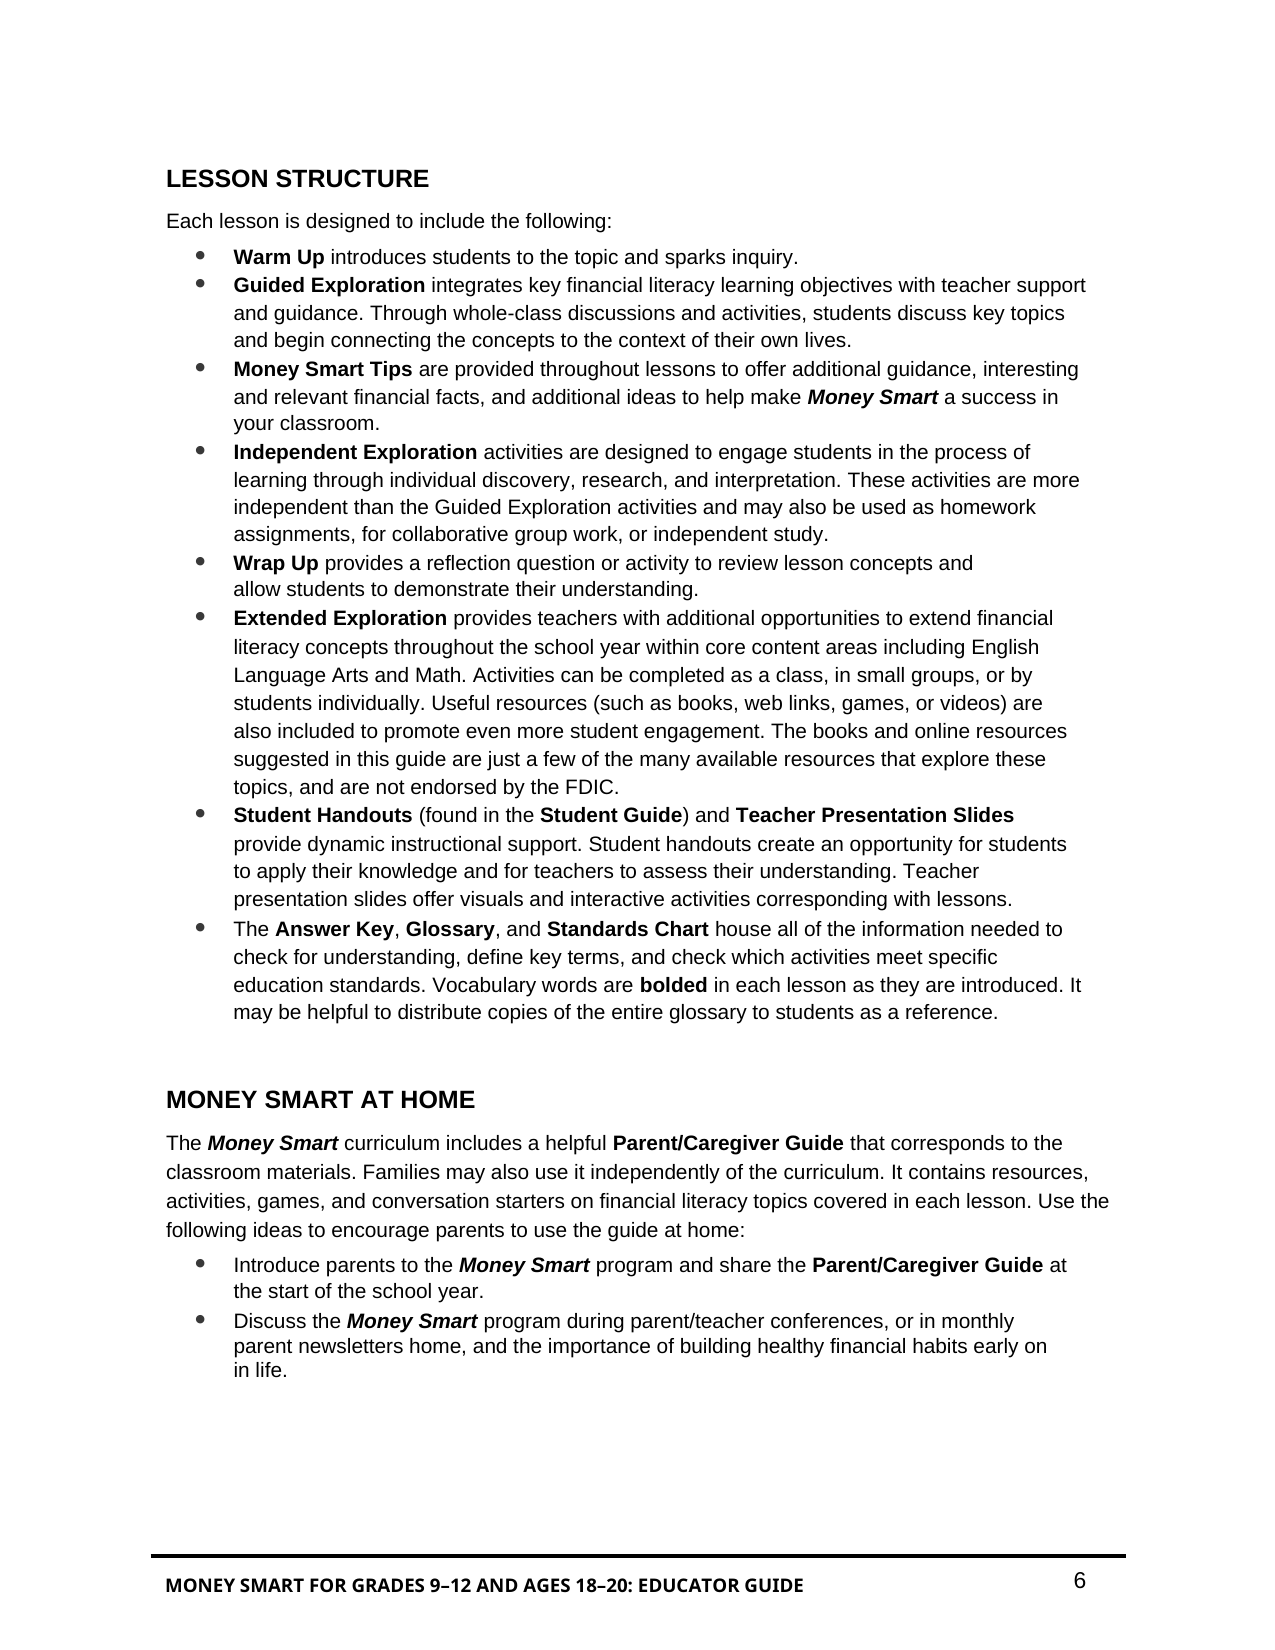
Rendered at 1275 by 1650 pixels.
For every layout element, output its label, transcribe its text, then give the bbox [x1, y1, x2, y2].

subtitle LESSON STRUCTURE [166, 164, 1105, 192]
list Extended Exploration provides teachers with additional opportunities to extend financial literacy concepts throughout the school year within core content areas including English Language Arts and Math. Activities can be completed as a class, in small groups, or by students individually. Useful resources (such as books, web links, games, or videos) are also included to promote even more student engagement. The books and online resources suggested in this guide are just a few of the many available resources that explore these topics, and are not endorsed by the FDIC. [196, 605, 1080, 798]
list Introduce parents to the Money Smart program and share the Parent/Caregiver Guide at the start of the school year. [196, 1253, 1097, 1303]
list Guided Exploration integrates key financial literacy learning objectives with teacher support and guidance. Through whole-class discussions and activities, students discuss key topics and begin connecting the concepts to the context of their own lives. [196, 272, 1099, 351]
list Discuss the Money Smart program during parent/teacher conferences, or in monthly parent newsletters home, and the importance of building healthy financial habits early on in life. [196, 1308, 1070, 1382]
list Independent Exploration activities are designed to engage students in the process of learning through individual discovery, research, and interpretation. These activities are more independent than the Guided Exploration activities and may also be used as homework assignments, for collaborative group work, or independent study. [196, 440, 1081, 546]
text The Money Smart curriculum includes a helpful Parent/Caregiver Guide that corresponds to the classroom materials. Families may also use it independently of the curriculum. It contains resources, activities, games, and conversation starters on financial literacy topics covered in each lesson. Use the following ideas to encourage parents to use the guide at home: [166, 1131, 1139, 1242]
list Student Handouts (found in the Student Guide) and Teacher Presentation Slides provide dynamic instructional support. Student handouts create an opportunity for students to apply their knowledge and for teachers to assess their understanding. Teacher presentation slides offer visuals and interactive activities corresponding with lessons. [196, 803, 1081, 911]
list Warm Up introduces students to the topic and sparks inquiry. [196, 245, 1139, 270]
list Money Smart Tips are provided throughout lessons to offer additional guidance, interesting and relevant financial facts, and additional ideas to help make Money Smart a success in your classroom. [196, 357, 1098, 435]
list Wrap Up provides a reflection question or activity to review lesson concepts and allow students to demonstrate their understanding. [196, 551, 1021, 601]
subtitle MONEY SMART AT HOME [166, 1085, 1105, 1114]
list The Answer Key, Glossary, and Standards Chart house all of the information needed to check for understanding, define key terms, and check which activities meet specific education standards. Vocabulary words are bolded in each lesson as they are introduced. It may be helpful to distribute copies of the entire glossary to students as a reference. [196, 917, 1087, 1024]
text Each lesson is designed to include the following: [166, 209, 1105, 233]
